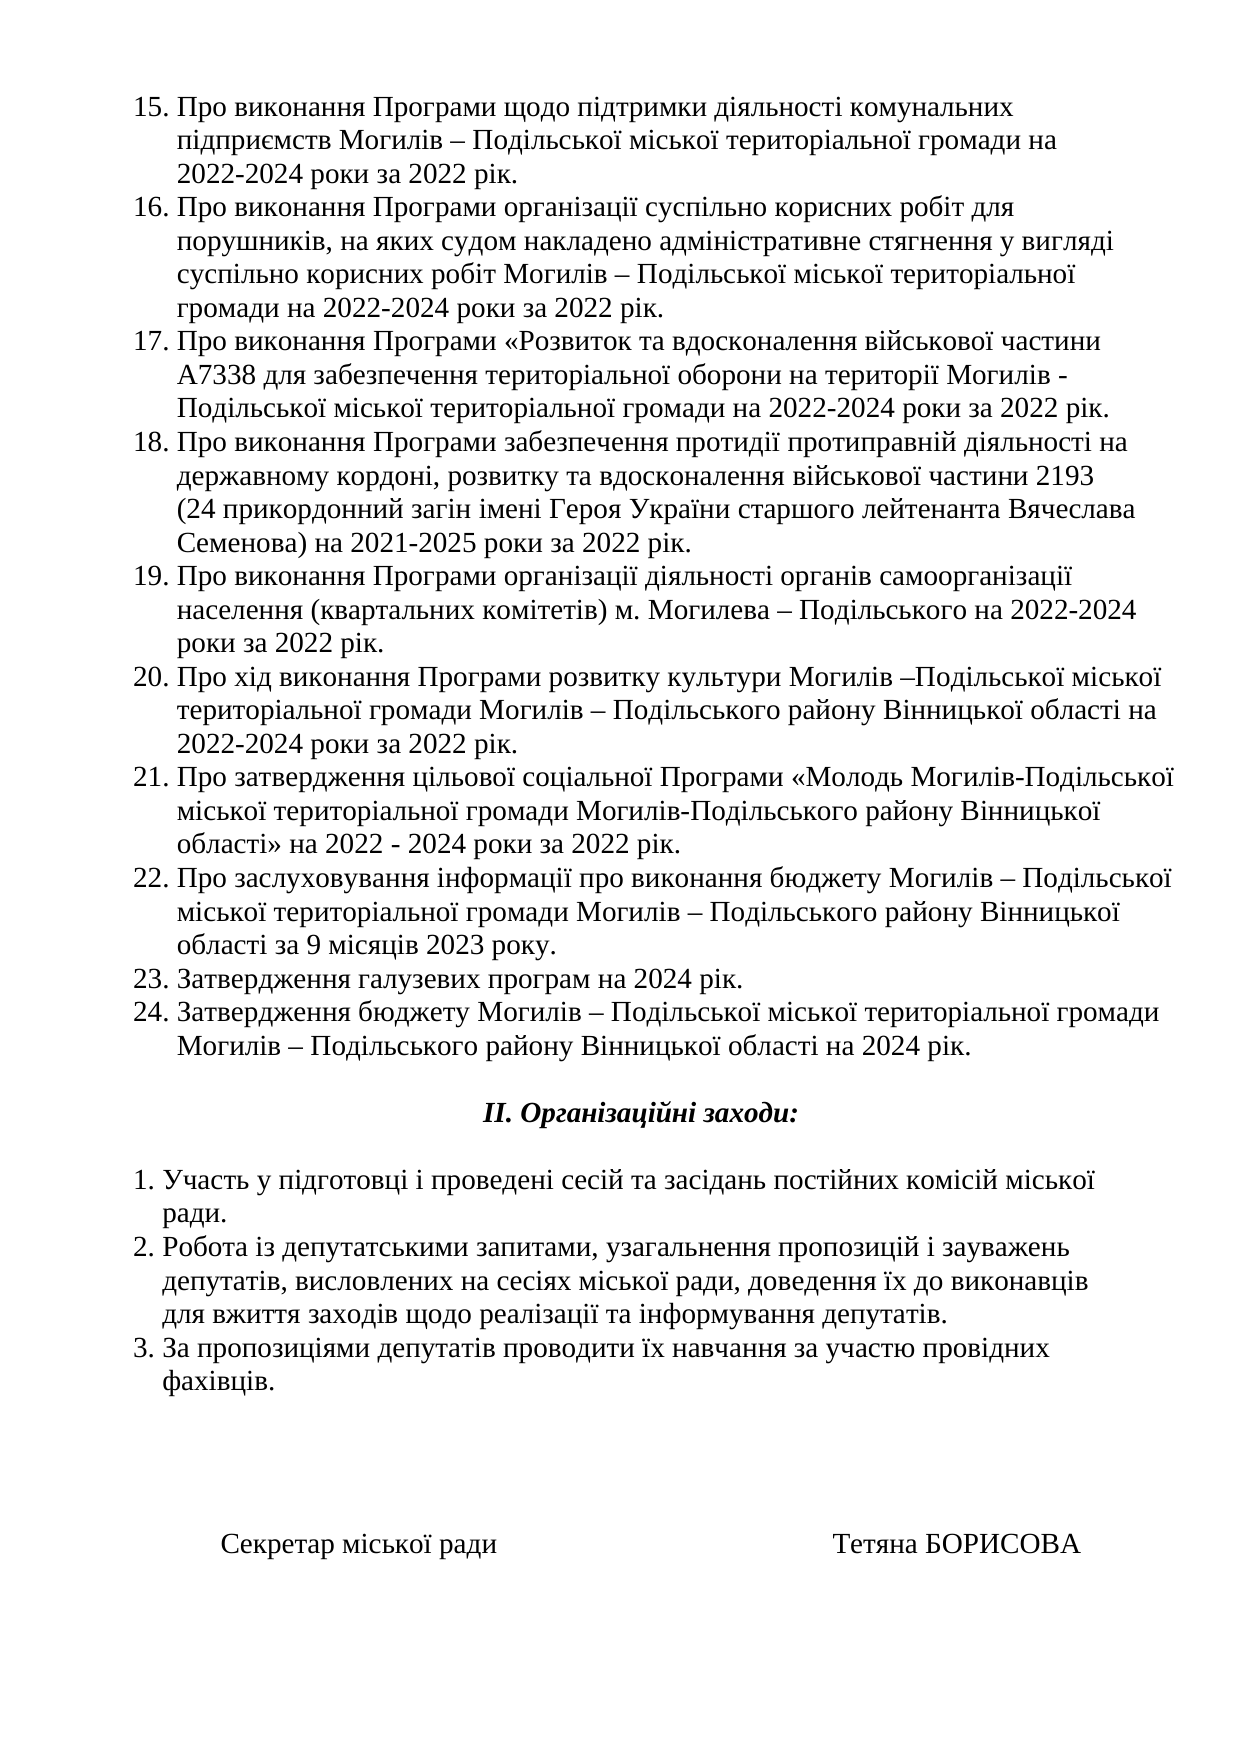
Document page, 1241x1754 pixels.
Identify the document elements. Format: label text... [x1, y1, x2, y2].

text територіальної громади Могилів – Подільського району Вінницької області на [133, 692, 1181, 726]
text 3. За пропозиціями депутатів проводити їх навчання за участю провідних [133, 1330, 1181, 1363]
text 19. Про виконання Програми організації діяльності органів самоорганізації [133, 558, 1181, 592]
text 20. Про хід виконання Програми розвитку культури Могилів –Подільської міської [133, 659, 1181, 692]
text міської територіальної громади Могилів-Подільського району Вінницької [133, 793, 1181, 827]
text Могилів – Подільського району Вінницької області на 2024 рік. [133, 1028, 1181, 1061]
text 1. Участь у підготовці і проведені сесій та засідань постійних комісій міської [133, 1162, 1181, 1196]
text А7338 для забезпечення територіальної оборони на території Могилів - [133, 357, 1181, 391]
text населення (квартальних комітетів) м. Могилева – Подільського на 2022-2024 [133, 592, 1181, 625]
text 18. Про виконання Програми забезпечення протидії протиправній діяльності на [133, 424, 1181, 458]
text роки за 2022 рік. [133, 625, 1181, 659]
text (24 прикордонний загін імені Героя України старшого лейтенанта Вячеслава [133, 491, 1181, 525]
text Подільської міської територіальної громади на 2022-2024 роки за 2022 рік. [133, 391, 1181, 424]
text ради. [133, 1196, 1181, 1229]
text 22. Про заслуховування інформації про виконання бюджету Могилів – Подільської [133, 860, 1181, 894]
text 24. Затвердження бюджету Могилів – Подільської міської територіальної громади [133, 994, 1181, 1028]
text 21. Про затвердження цільової соціальної Програми «Молодь Могилів-Подільської [133, 759, 1181, 793]
text області» на 2022 - 2024 роки за 2022 рік. [133, 827, 1181, 860]
text ІІ. Організаційні заходи: [133, 1095, 1181, 1128]
text 16. Про виконання Програми організації суспільно корисних робіт для [133, 189, 1181, 223]
text 17. Про виконання Програми «Розвиток та вдосконалення військової частини [133, 323, 1181, 357]
text громади на 2022-2024 роки за 2022 рік. [133, 290, 1181, 323]
text 2022-2024 роки за 2022 рік. [133, 156, 1181, 189]
text міської територіальної громади Могилів – Подільського району Вінницької [133, 894, 1181, 927]
text 23. Затвердження галузевих програм на 2024 рік. [133, 961, 1181, 994]
text порушників, на яких судом накладено адміністративне стягнення у вигляді [133, 223, 1181, 256]
text фахівців. [133, 1363, 1181, 1397]
text 2. Робота із депутатськими запитами, узагальнення пропозицій і зауважень [133, 1229, 1181, 1263]
text 2022-2024 роки за 2022 рік. [133, 726, 1181, 759]
text підприємств Могилів – Подільської міської територіальної громади на [133, 122, 1181, 156]
text для вжиття заходів щодо реалізації та інформування депутатів. [133, 1296, 1181, 1330]
text державному кордоні, розвитку та вдосконалення військової частини 2193 [133, 458, 1181, 491]
text 15. Про виконання Програми щодо підтримки діяльності комунальних [133, 89, 1181, 122]
text депутатів, висловлених на сесіях міської ради, доведення їх до виконавців [133, 1263, 1181, 1296]
text Семенова) на 2021-2025 роки за 2022 рік. [133, 525, 1181, 558]
text суспільно корисних робіт Могилів – Подільської міської територіальної [133, 256, 1181, 290]
text області за 9 місяців 2023 року. [133, 927, 1181, 961]
text Секретар міської ради Тетяна БОРИСОВА [133, 1526, 1181, 1560]
